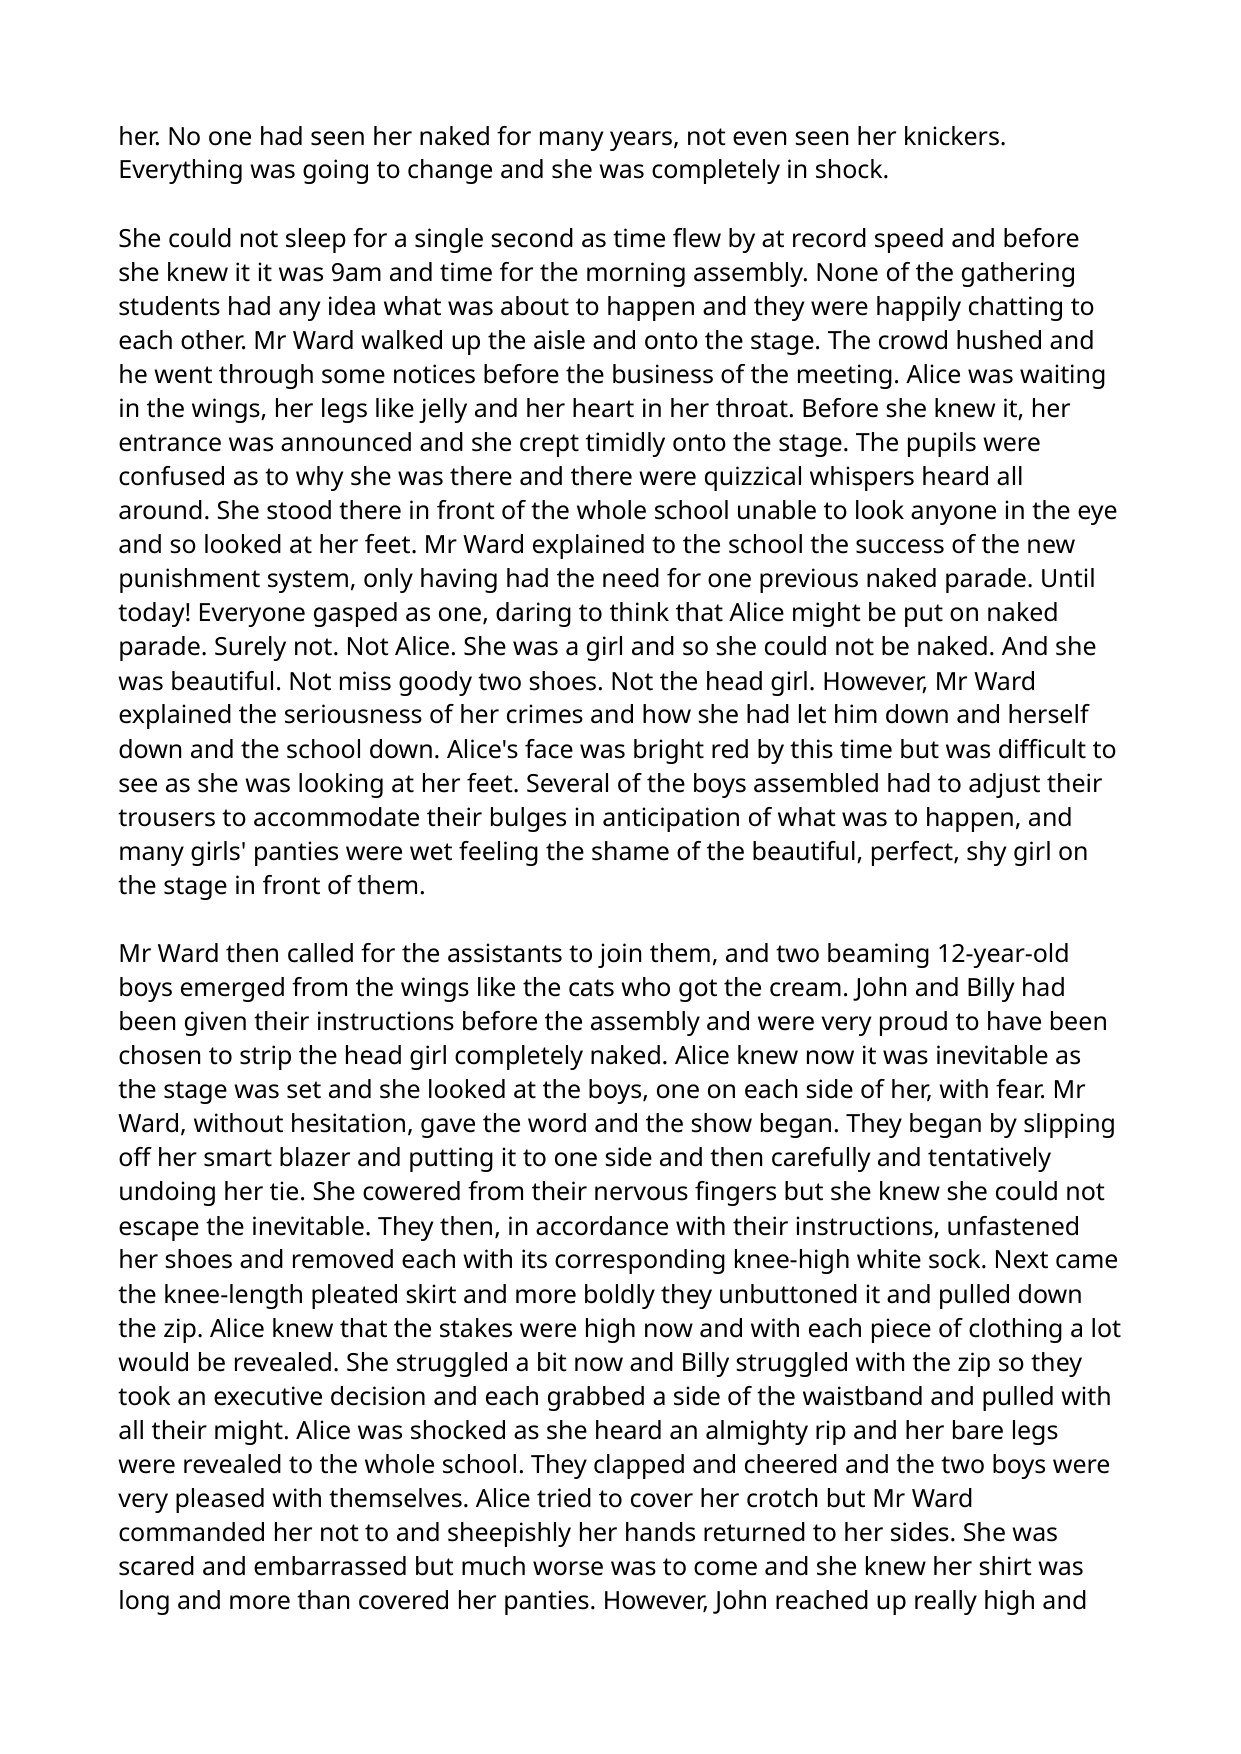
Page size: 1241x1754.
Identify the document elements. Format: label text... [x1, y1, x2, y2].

text She could not sleep for a single second as time flew by at record speed and before she knew it it was 9am and time for the morning assembly. None of the gathering students had any idea what was about to happen and they were happily chatting to each other. Mr Ward walked up the aisle and onto the stage. The crowd hushed and he went through some notices before the business of the meeting. Alice was waiting in the wings, her legs like jelly and her heart in her throat. Before she knew it, her entrance was announced and she crept timidly onto the stage. The pupils were confused as to why she was there and there were quizzical whispers heard all around. She stood there in front of the whole school unable to look anyone in the eye and so looked at her feet. Mr Ward explained to the school the success of the new punishment system, only having had the need for one previous naked parade. Until today! Everyone gasped as one, daring to think that Alice might be put on naked parade. Surely not. Not Alice. She was a girl and so she could not be naked. And she was beautiful. Not miss goody two shoes. Not the head girl. However, Mr Ward explained the seriousness of her crimes and how she had let him down and herself down and the school down. Alice's face was bright red by this time but was difficult to see as she was looking at her feet. Several of the boys assembled had to adjust their trousers to accommodate their bulges in anticipation of what was to happen, and many girls' panties were wet feeling the shame of the beautiful, perfect, shy girl on the stage in front of them. [118, 220, 1122, 902]
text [118, 936, 1122, 1617]
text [118, 118, 1122, 186]
